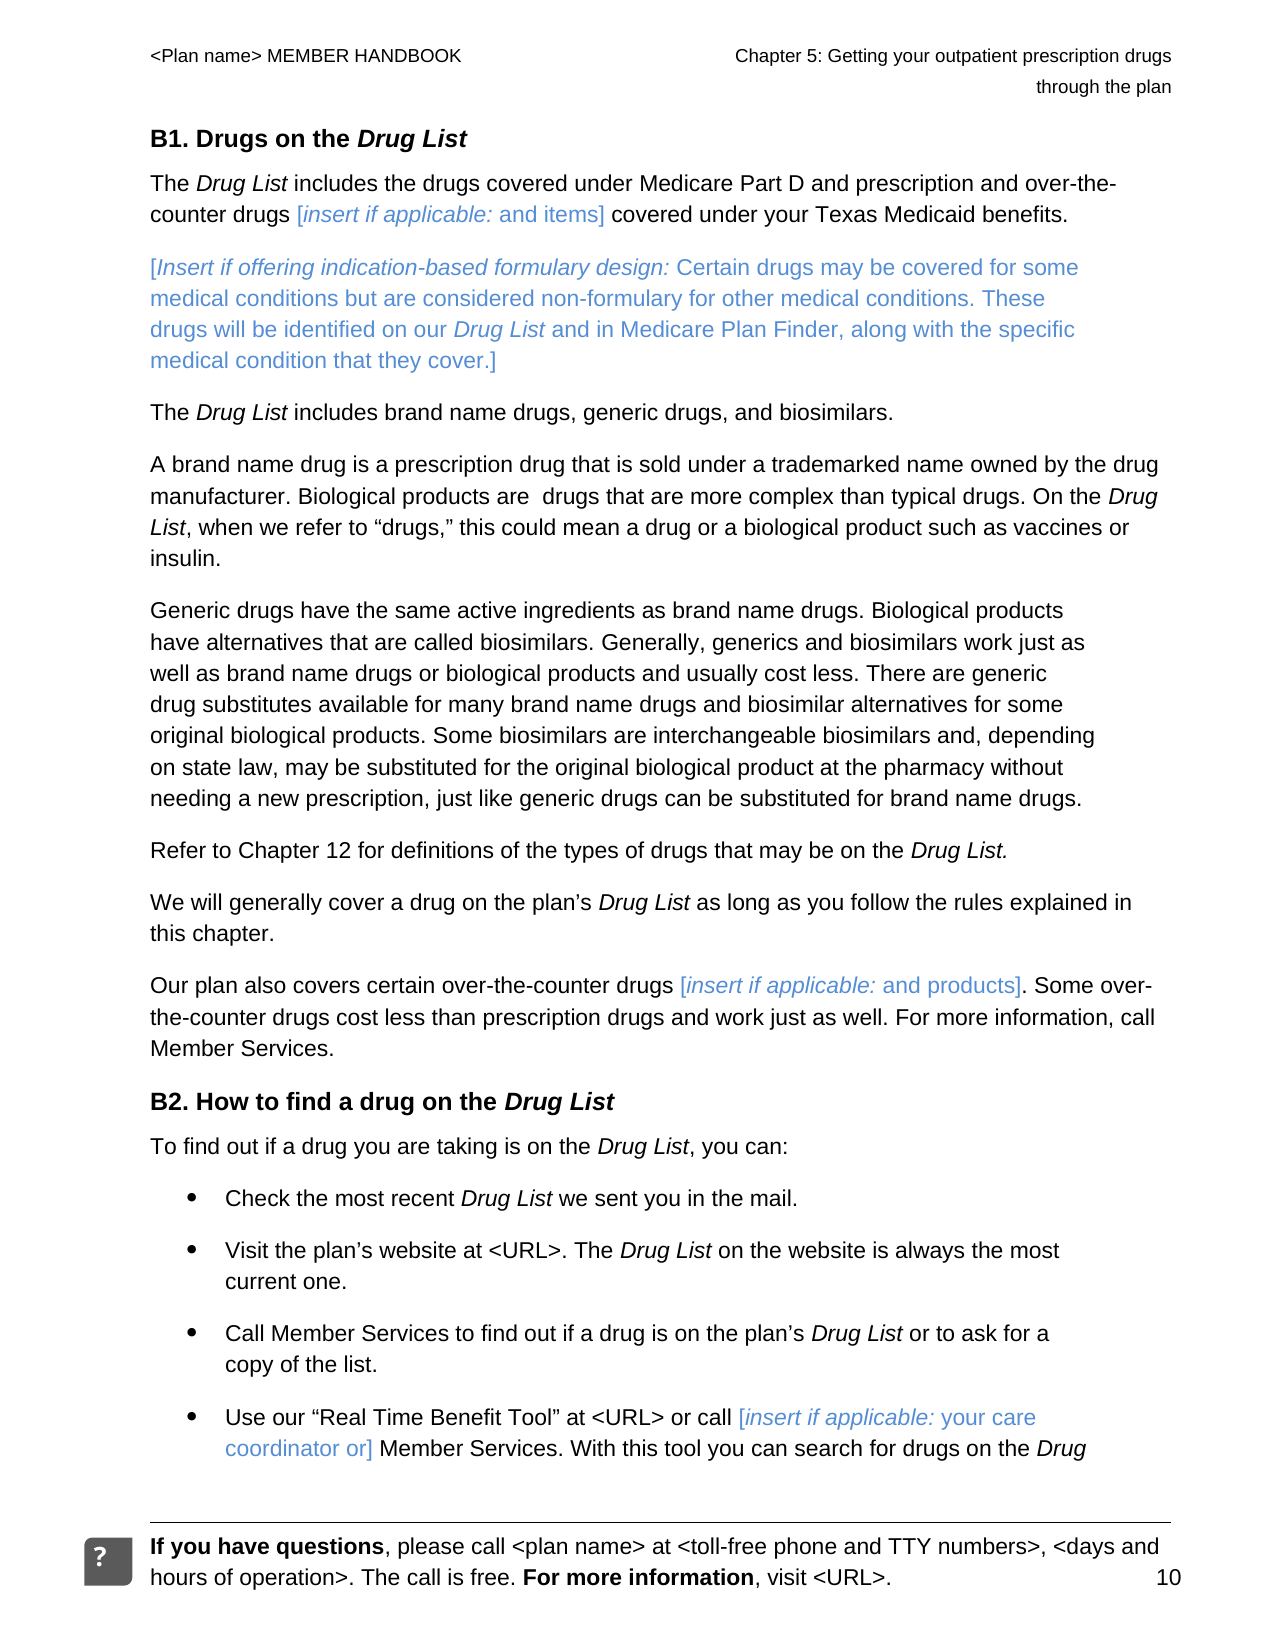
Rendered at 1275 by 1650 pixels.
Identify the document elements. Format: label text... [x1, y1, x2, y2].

subtitle B2. How to find a drug on the Drug List [150, 1083, 1096, 1117]
text We will generally cover a drug on the plan’s Drug List as long as you follow the rules explained in this chapter. [150, 885, 1171, 948]
text To find out if a drug you are taking is on the Drug List, you can: [150, 1129, 1171, 1160]
text [Insert if offering indication-based formulary design: Certain drugs may be covered for some medical conditions but are considered non-formulary for other medical conditions. These drugs will be identified on our Drug List and in Medicare Plan Finder, along with the specific medical condition that they cover.] [150, 250, 1096, 375]
list Visit the plan’s website at <URL>. The Drug List on the website is always the most current one. [187, 1233, 1096, 1296]
text Our plan also covers certain over-the-counter drugs [insert if applicable: and products]. Some over-the-counter drugs cost less than prescription drugs and work just as well. For more information, call Member Services. [150, 969, 1171, 1062]
text The Drug List includes the drugs covered under Medicare Part D and prescription and over-the-counter drugs [insert if applicable: and items] covered under your Texas Medicaid benefits. [150, 167, 1171, 229]
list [187, 1400, 1096, 1462]
text The Drug List includes brand name drugs, generic drugs, and biosimilars. [150, 396, 1171, 427]
subtitle B1. Drugs on the Drug List [150, 121, 1096, 154]
text Refer to Chapter 12 for definitions of the types of drugs that may be on the Drug List. [150, 833, 1096, 864]
text A brand name drug is a prescription drug that is sold under a trademarked name owned by the drug manufacturer. Biological products are drugs that are more complex than typical drugs. On the Drug List, when we refer to “drugs,” this could mean a drug or a biological product such as vaccines or insulin. [150, 448, 1171, 573]
text Generic drugs have the same active ingredients as brand name drugs. Biological products have alternatives that are called biosimilars. Generally, generics and biosimilars work just as well as brand name drugs or biological products and usually cost less. There are generic drug substitutes available for many brand name drugs and biosimilar alternatives for some original biological products. Some biosimilars are interchangeable biosimilars and, depending on state law, may be substituted for the original biological product at the pharmacy without needing a new prescription, just like generic drugs can be substituted for brand name drugs. [150, 594, 1096, 812]
list Check the most recent Drug List we sent you in the mail. [187, 1181, 1096, 1212]
list Call Member Services to find out if a drug is on the plan’s Drug List or to ask for a copy of the list. [187, 1317, 1096, 1379]
